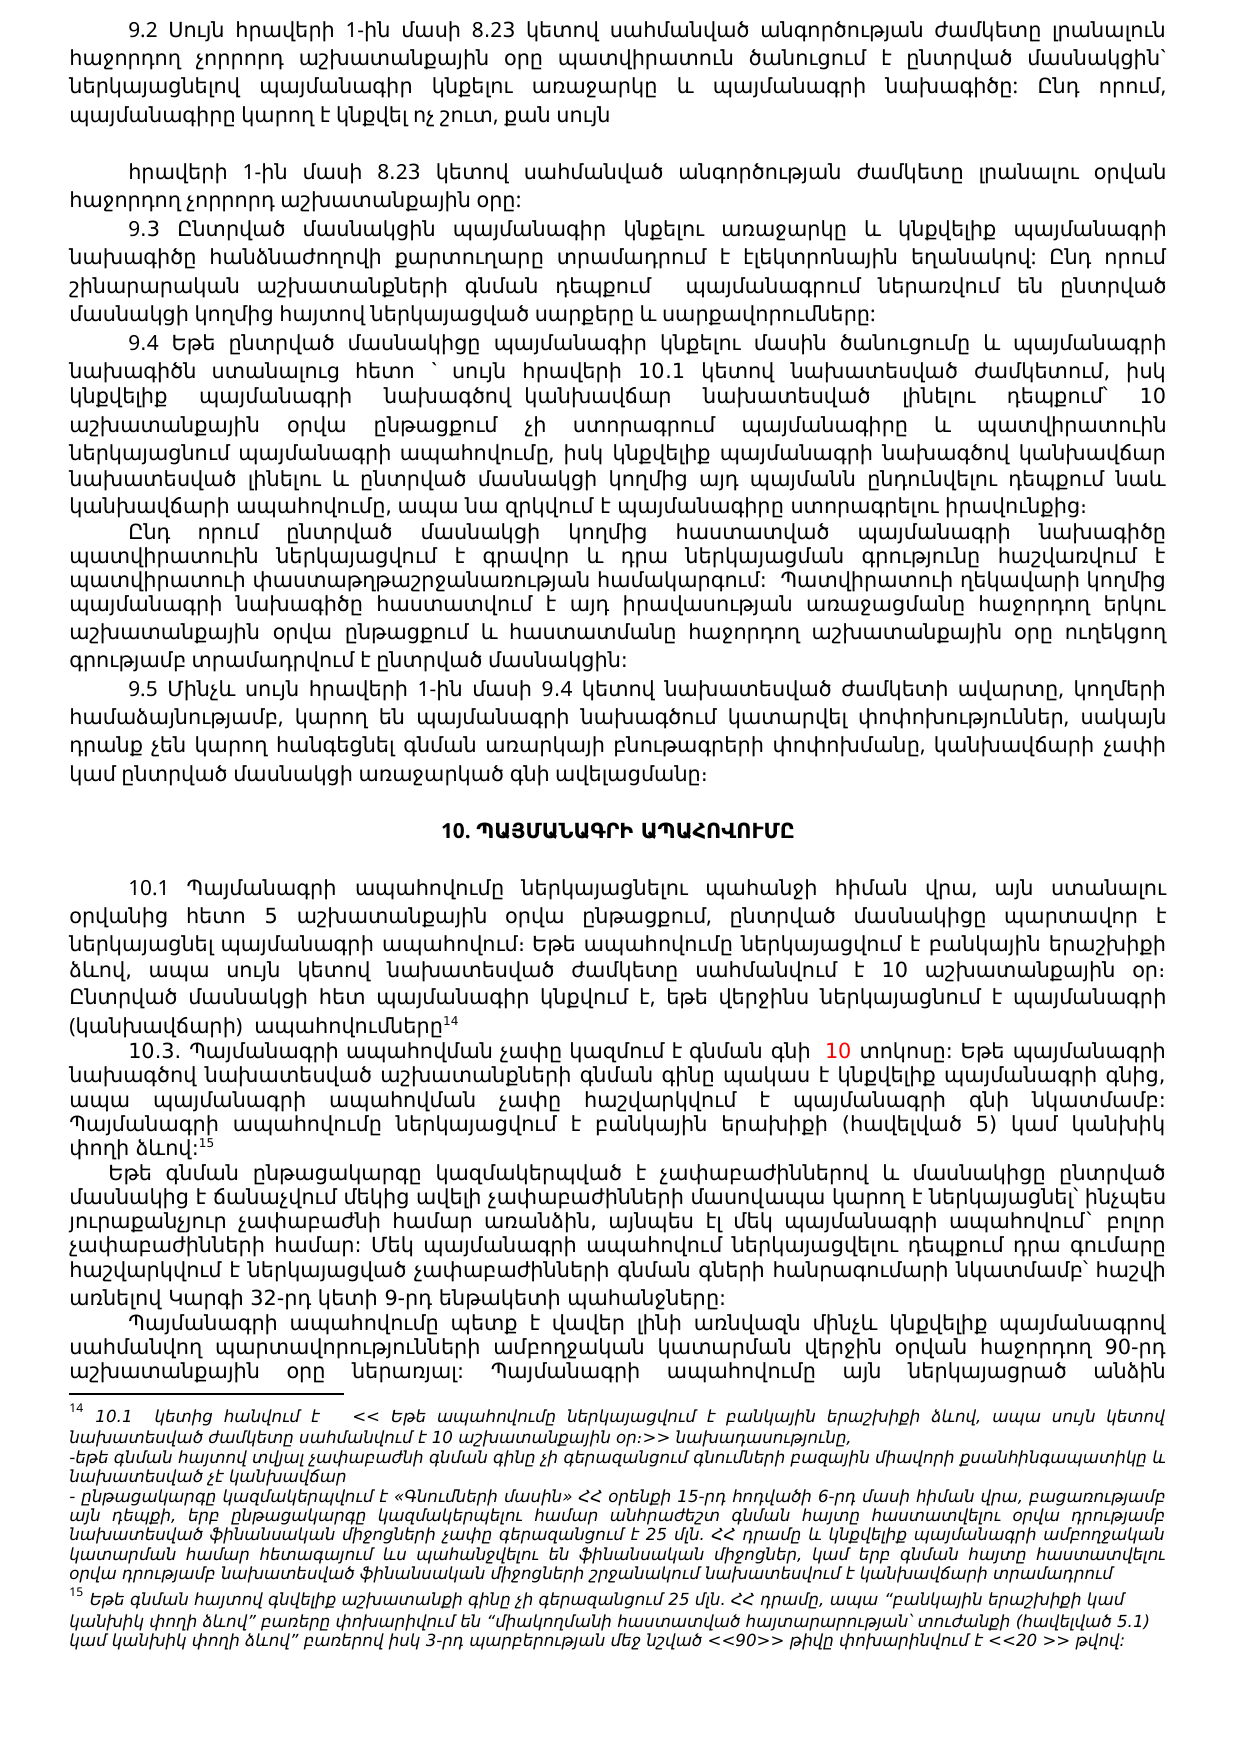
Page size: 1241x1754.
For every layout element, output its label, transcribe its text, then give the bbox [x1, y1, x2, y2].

text 9.4 Եթե ընտրված մասնակիցը պայմանագիր կնքելու մասին ծանուցումը և պայմանագրի նախագիծն ստանալուց հետո ` սույն հրավերի 10․1 կետով նախատեսված ժամկետում, իսկ կնքվելիք պայմանագրի նախագծով կանխավճար նախատեսված լինելու դեպքում՝ 10 աշխատանքային օրվա ընթացքում չի ստորագրում պայմանագիրը և պատվիրատուին ներկայացնում պայմանագրի ապահովումը, իսկ կնքվելիք պայմանագրի նախագծով կանխավճար նախատեսված լինելու և ընտրված մասնակցի կողմից այդ պայմանն ընդունվելու դեպքում նաև կանխավճարի ապահովումը, ապա նա զրկվում է պայմանագիրը ստորագրելու իրավունքից։ [69, 328, 1167, 520]
text 9.3 Ընտրված մասնակցին պայմանագիր կնքելու առաջարկը և կնքվելիք պայմանագրի նախագիծը հանձնաժողովի քարտուղարը տրամադրում է էլեկտրոնային եղանակով: Ընդ որում շինարարական աշխատանքների գնման դեպքում պայմանագրում ներառվում են ընտրված մասնակցի կողմից հայտով ներկայացված սարքերը և սարքավորումները: [69, 214, 1167, 328]
text հրավերի 1-ին մասի 8.23 կետով սահմանված անգործության ժամկետը լրանալու օրվան հաջորդող չորրորդ աշխատանքային օրը: [69, 157, 1167, 214]
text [69, 1311, 1167, 1384]
text Եթե գնման ընթացակարգը կազմակերպված է չափաբաժիններով և մասնակիցը ընտրված մասնակից է ճանաչվում մեկից ավելի չափաբաժինների մասովապա կարող է ներկայացնել՝ ինչպես յուրաքանչյուր չափաբաժնի համար առանձին, այնպես էլ մեկ պայմանագրի ապահովում` բոլոր չափաբաժինների համար: Մեկ պայմանագրի ապահովում ներկայացվելու դեպքում դրա գումարը հաշվարկվում է ներկայացված չափաբաժինների գնման գների հանրագումարի նկատմամբ՝ հաշվի առնելով Կարգի 32-րդ կետի 9-րդ ենթակետի պահանջները: [69, 1161, 1167, 1311]
text 10.3. Պայմանագրի ապահովման չափը կազմում է գնման գնի 10 տոկոսը: Եթե պայմանագրի նախագծով նախատեսված աշխատանքների գնման գինը պակաս է կնքվելիք պայմանագրի գնից, ապա պայմանագրի ապահովման չափը հաշվարկվում է պայմանագրի գնի նկատմամբ: Պայմանագրի ապահովումը ներկայացվում է բանկային երախիքի (հավելված 5) կամ կանխիկ փողի ձևով: [69, 1039, 1167, 1161]
text Ընդ որում ընտրված մասնակցի կողմից հաստատված պայմանագրի նախագիծը պատվիրատուին ներկայացվում է գրավոր և դրա ներկայացման գրությունը հաշվառվում է պատվիրատուի փաստաթղթաշրջանառության համակարգում: Պատվիրատուի ղեկավարի կողմից պայմանագրի նախագիծը հաստատվում է այդ իրավասության առաջացմանը հաջորդող երկու աշխատանքային օրվա ընթացքում և հաստատմանը հաջորդող աշխատանքային օրը ուղեկցող գրությամբ տրամադրվում է ընտրված մասնակցին: [69, 520, 1167, 674]
text 9.5 Մինչև սույն հրավերի 1-ին մասի 9.4 կետով նախատեսված ժամկետի ավարտը, կողմերի համաձայնությամբ, կարող են պայմանագրի նախագծում կատարվել փոփոխություններ, սակայն դրանք չեն կարող հանգեցնել գնման առարկայի բնութագրերի փոփոխմանը, կանխավճարի չափի կամ ընտրված մասնակցի առաջարկած գնի ավելացմանը։ [69, 674, 1167, 787]
text 9.2 Սույն հրավերի 1-ին մասի 8.23 կետով սահմանված անգործության ժամկետը լրանալուն հաջորդող չորրորդ աշխատանքային օրը պատվիրատուն ծանուցում է ընտրված մասնակցին` ներկայացնելով պայմանագիր կնքելու առաջարկը և պայմանագրի նախագիծը: Ընդ որում, պայմանագիրը կարող է կնքվել ոչ շուտ, քան սույն [69, 15, 1167, 128]
text 10. ՊԱՅՄԱՆԱԳՐԻ ԱՊԱՀՈՎՈՒՄԸ [69, 816, 1167, 844]
text 10.1 Պայմանագրի ապահովումը ներկայացնելու պահանջի հիման վրա, այն ստանալու օրվանից հետո 5 աշխատանքային օրվա ընթացքում, ընտրված մասնակիցը պարտավոր է ներկայացնել պայմանագրի ապահովում։ Եթե ապահովումը ներկայացվում է բանկային երաշխիքի ձևով, ապա սույն կետով նախատեսված ժամկետը սահմանվում է 10 աշխատանքային օր։ Ընտրված մասնակցի հետ պայմանագիր կնքվում է, եթե վերջինս ներկայացնում է պայմանագրի (կանխավճարի) ապահովումները [69, 873, 1167, 1039]
